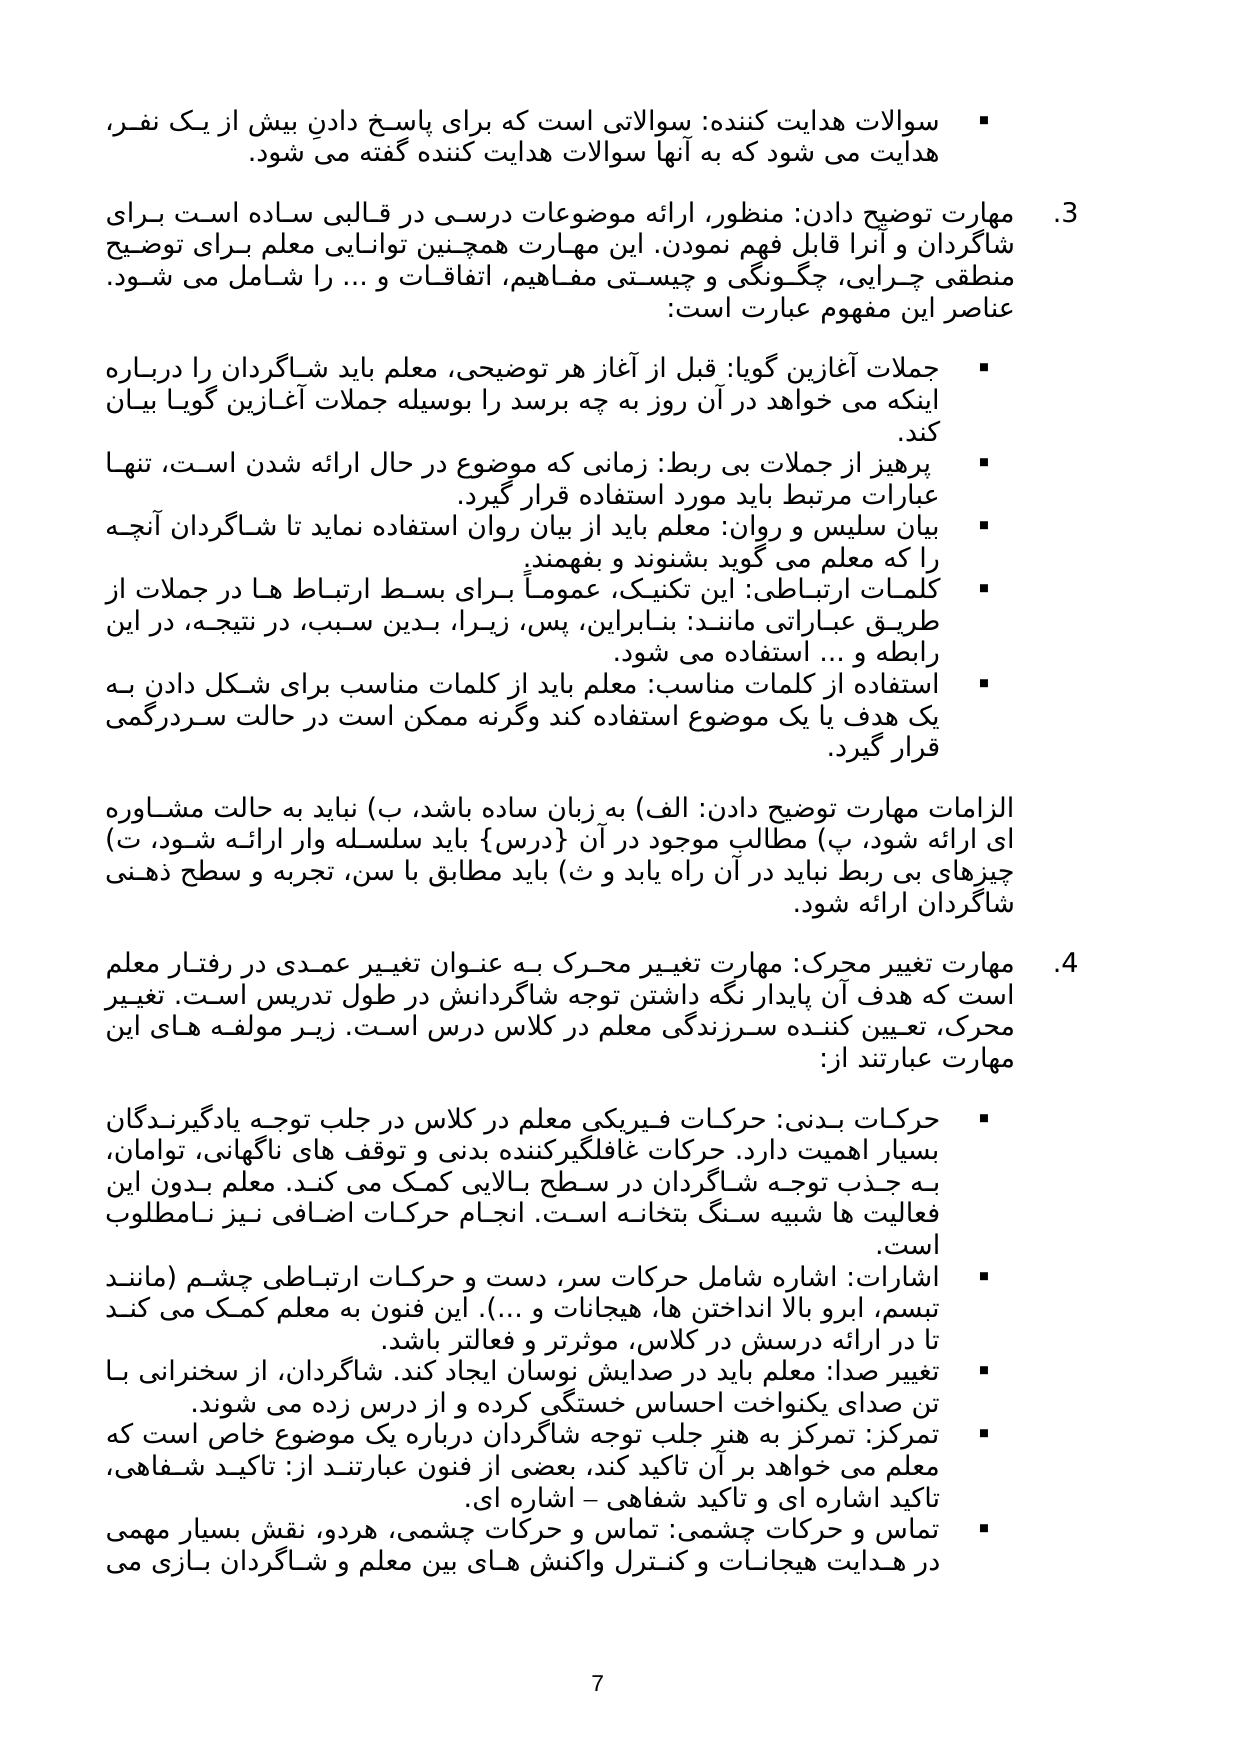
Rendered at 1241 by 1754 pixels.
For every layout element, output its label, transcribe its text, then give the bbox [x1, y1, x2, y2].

list جملات آغازین گویا: قبل از آغاز هر توضیحی، معلم باید شاگردان را درباره اینکه می خواهد در آن روز به چه برسد را بوسیله جملات آغازین گویا بیان کند. [105, 508, 978, 603]
text الزامات مهارت توضیح دادن: الف) به زبان ساده باشد، ب) نباید به حالت مشاوره ای ارائه شود، پ) مطالب موجود در آن {درس} باید سلسله وار ارائه شود، ت) چیزهای بی ربط نباید در آن راه یابد و ث) باید مطابق با سن، تجربه و سطح ذهنی شاگردان ارائه شود. [105, 1064, 1015, 1191]
list پرهیز از جملات بی ربط: زمانی که موضوع در حال ارائه شدن است، تنها عبارات مرتبط باید مورد استفاده قرار گیرد. [105, 632, 978, 695]
list کلمات ارتباطی: این تکنیک، عموماً برای بسط ارتباط ها در جملات از طریق عباراتی مانند: بنابراین، پس، زیرا، بدین سبب، در نتیجه، در این رابطه و ... استفاده می شود. [105, 817, 978, 911]
list مهارت تغییر محرک: مهارت تغییر محرک به عنوان تغییر عمدی در رفتار معلم است که هدف آن پایدار نگه داشتن توجه شاگردانش در طول تدریس است. تغییر محرک، تعیین کننده سرزندگی معلم در کلاس درس است. زیر مولفه های این مهارت عبارتند از: [105, 1220, 1053, 1346]
list سوالات هدایت کننده: سوالاتی است که برای پاسخ دادنِ بیش از یک نفر، هدایت می شود که به آنها سوالات هدایت کننده گفته می شود. [105, 260, 978, 323]
list تمرکز مجدد: زمانی که معلم سوالات مشابهی از دیگر شاگردان برای مقایسه می پرسد. توصیه می شود این سوالات بگونه ای توسط معلم طرح گردد به پرسش و پاسخ بین شاگردان باهم، و ایجاد تعامل میان آنها منجر گردد. [105, 105, 978, 231]
list بیان سلیس و روان: معلم باید از بیان روان استفاده نماید تا شاگردان آنچه را که معلم می گوید بشنوند و بفهمند. [105, 724, 978, 787]
list مهارت توضیح دادن: منظور، ارائه موضوعات درسی در قالبی ساده است برای شاگردان و آنرا قابل فهم نمودن. این مهارت همچنین توانایی معلم برای توضیح منطقی چرایی، چگونگی و چیستی مفاهیم، اتفاقات و ... را شامل می شود. عناصر این مفهوم عبارت است: [105, 353, 1053, 479]
list استفاده از کلمات مناسب: معلم باید از کلمات مناسب برای شکل دادن به یک هدف یا یک موضوع استفاده کند وگرنه ممکن است در حالت سردرگمی قرار گیرد. [105, 940, 978, 1035]
list حرکات بدنی: حرکات فیریکی معلم در کلاس در جلب توجه یادگیرندگان بسیار اهمیت دارد. حرکات غافلگیرکننده بدنی و توقف های ناگهانی، توامان، به جذب توجه شاگردان در سطح بالایی کمک می کند. معلم بدون این فعالیت ها شبیه سنگ بتخانه است. انجام حرکات اضافی نیز نامطلوب است. [105, 1375, 978, 1533]
